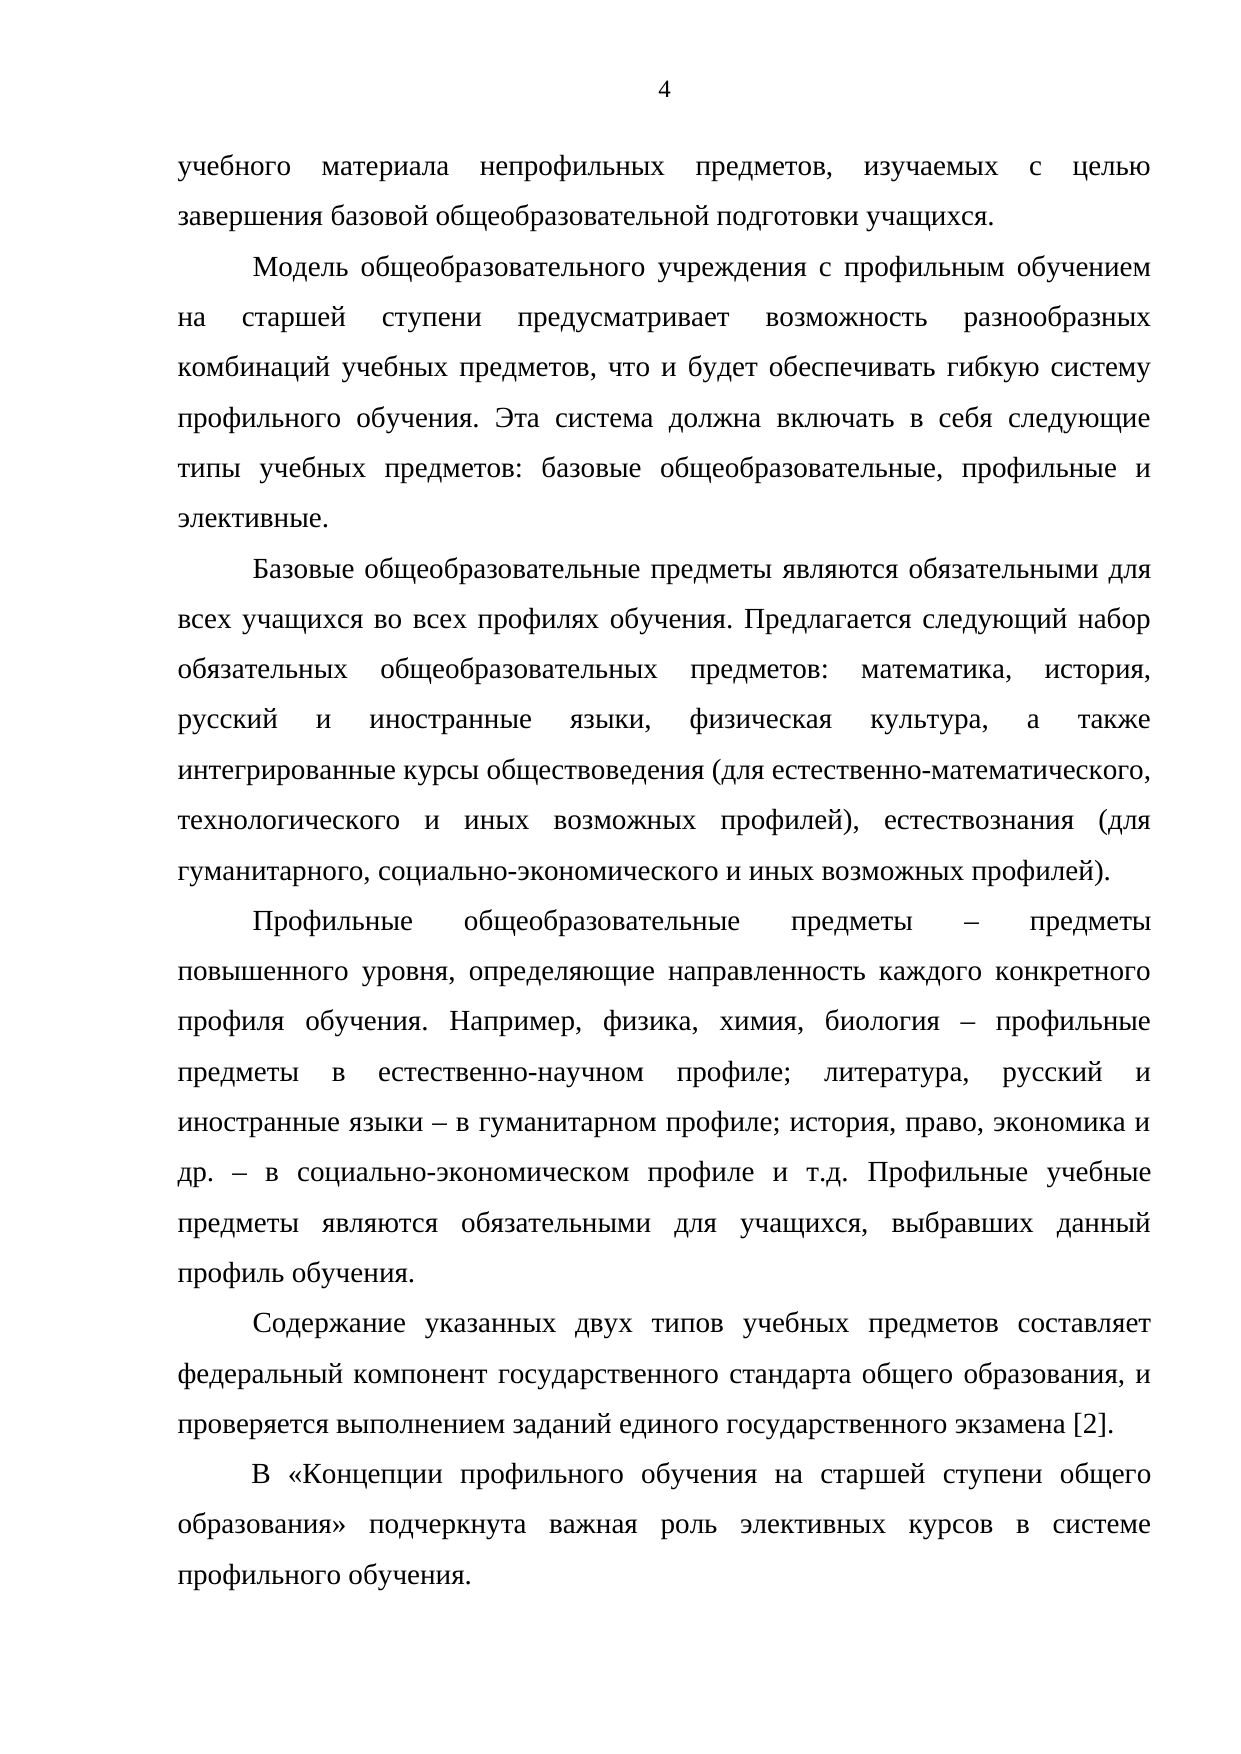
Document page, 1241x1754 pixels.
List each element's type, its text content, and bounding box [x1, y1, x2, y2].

text В «Концепции профильного обучения на старшей ступени общего образования» подчеркнута важная роль элективных курсов в системе профильного обучения. [177, 1456, 1152, 1591]
text Модель общеобразовательного учреждения с профильным обучением на старшей ступени предусматривает возможность разнообразных комбинаций учебных предметов, что и будет обеспечивать гибкую систему профильного обучения. Эта система должна включать в себя следующие типы учебных предметов: базовые общеобразовательные, профильные и элективные. [177, 249, 1152, 534]
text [177, 118, 1152, 232]
text Содержание указанных двух типов учебных предметов составляет федеральный компонент государственного стандарта общего образования, и проверяется выполнением заданий единого государственного экзамена [2]. [177, 1305, 1152, 1439]
text Профильные общеобразовательные предметы – предметы повышенного уровня, определяющие направленность каждого конкретного профиля обучения. Например, физика, химия, биология – профильные предметы в естественно-научном профиле; литература, русский и иностранные языки – в гуманитарном профиле; история, право, экономика и др. – в социально-экономическом профиле и т.д. Профильные учебные предметы являются обязательными для учащихся, выбравших данный профиль обучения. [177, 903, 1152, 1289]
text Базовые общеобразовательные предметы являются обязательными для всех учащихся во всех профилях обучения. Предлагается следующий набор обязательных общеобразовательных предметов: математика, история, русский и иностранные языки, физическая культура, а также интегрированные курсы обществоведения (для естественно-математического, технологического и иных возможных профилей), естествознания (для гуманитарного, социально-экономического и иных возможных профилей). [177, 551, 1152, 886]
